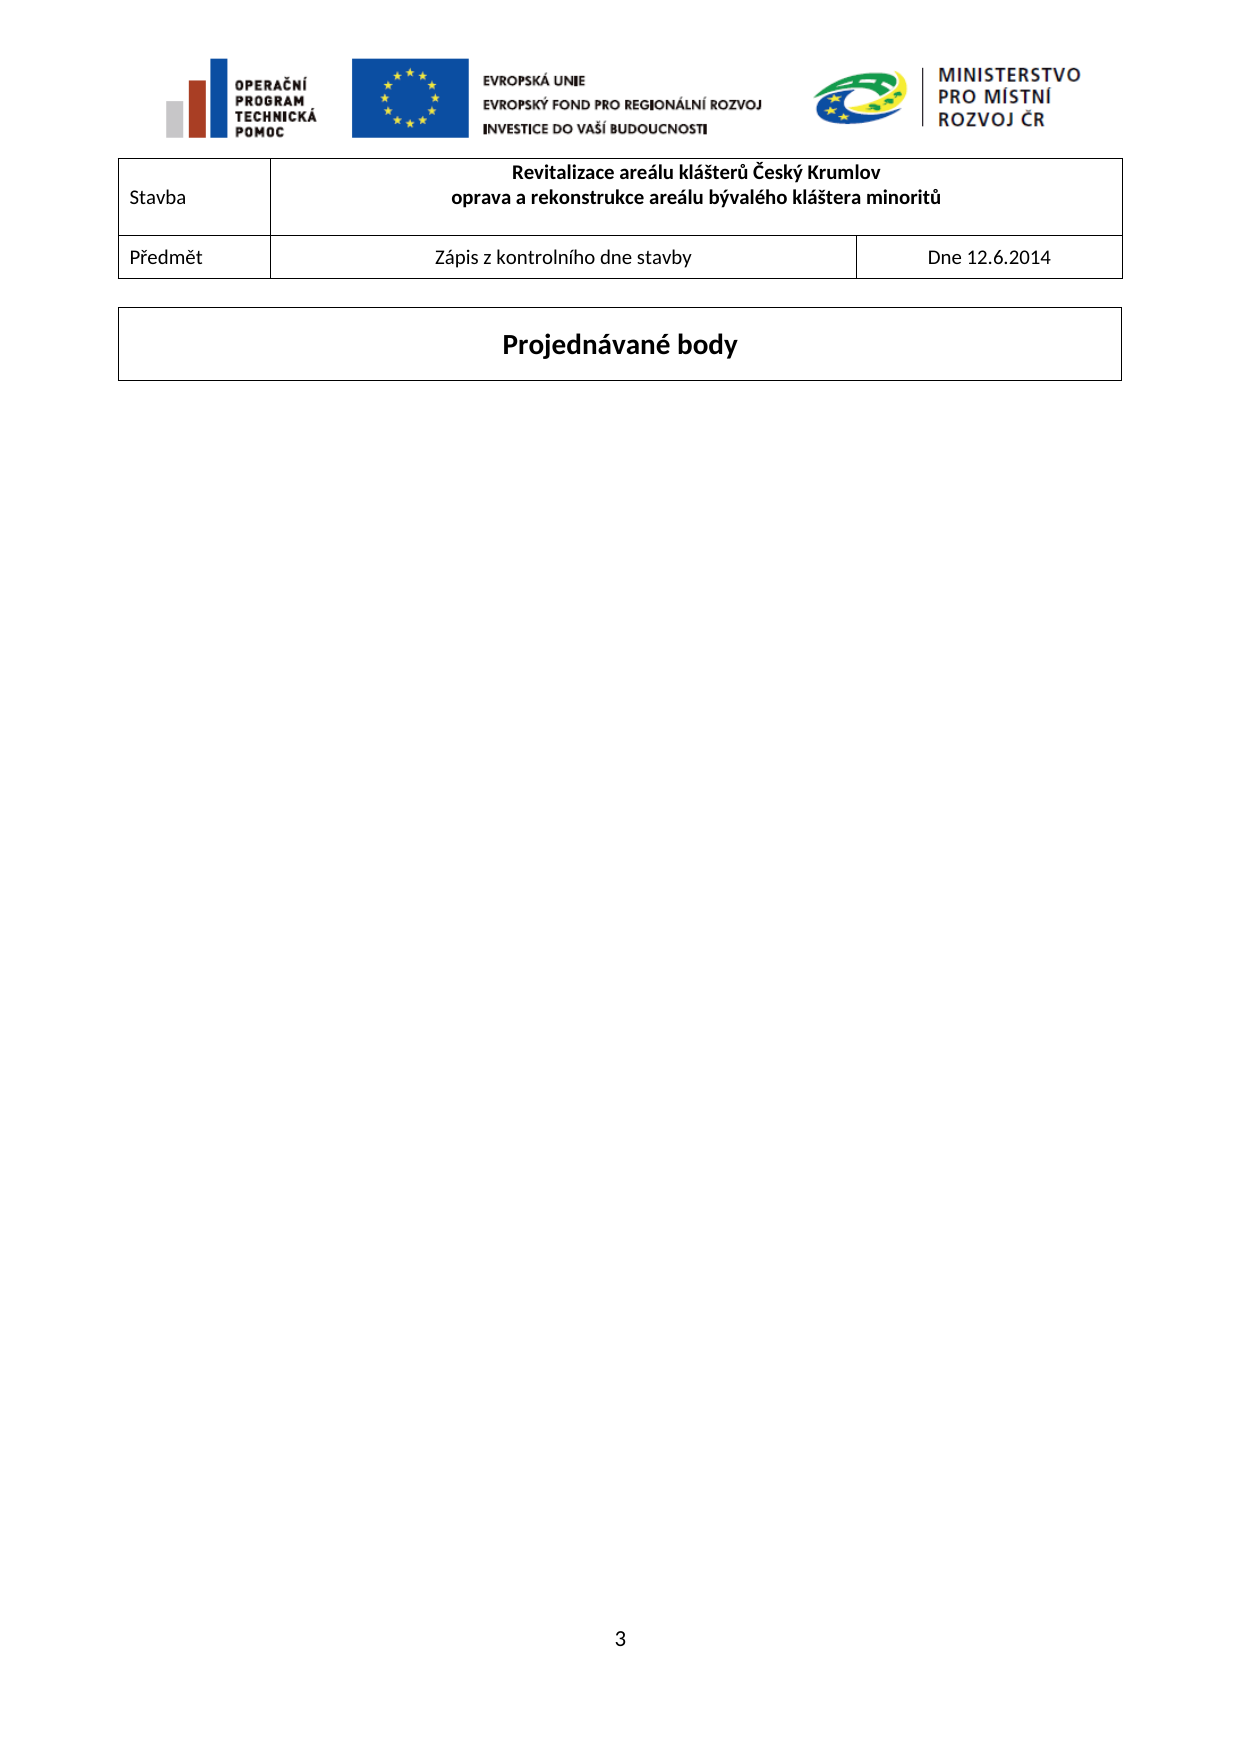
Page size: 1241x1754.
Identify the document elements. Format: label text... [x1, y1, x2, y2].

table_header Projednávané body [119, 308, 1121, 379]
picture [147, 45, 1091, 147]
